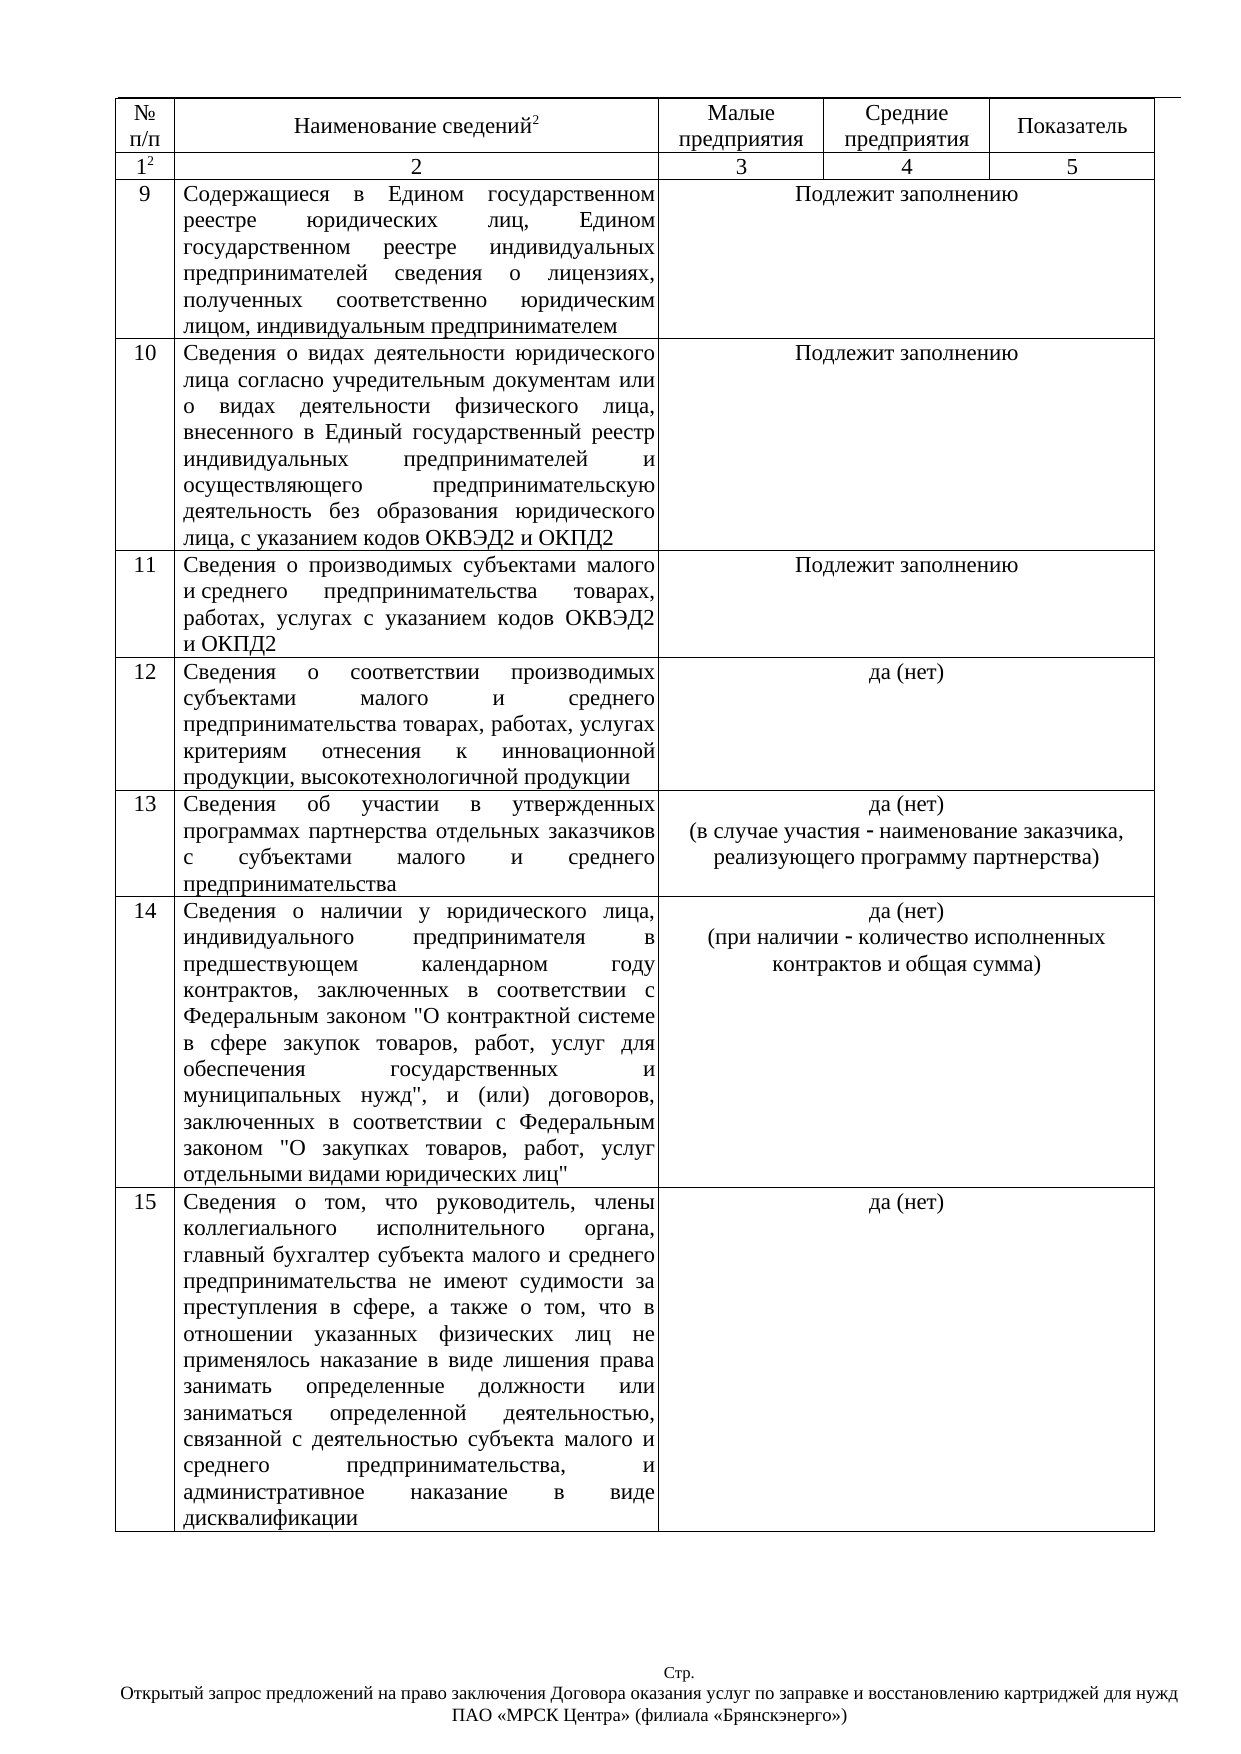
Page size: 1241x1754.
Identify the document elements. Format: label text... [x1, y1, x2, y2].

table_cell Сведения о видах деятельности юридического лица согласно учредительным документам или о видах деятельности физического лица, внесенного в Единый государственный реестр индивидуальных предпринимателей и осуществляющего предпринимательскую деятельность без образования юридического лица, с указанием кодов ОКВЭД2 и ОКПД2 [175, 339, 658, 550]
table_cell да (нет) [659, 1188, 1154, 1531]
table_cell да (нет) (при наличии количество исполненных контрактов и общая сумма) [659, 897, 1154, 1187]
table_header Наименование сведений2 [175, 99, 658, 152]
table_cell 12 [116, 658, 174, 789]
table_cell 5 [990, 153, 1154, 179]
table_cell 2 [175, 153, 658, 179]
table_cell 12 [116, 153, 174, 179]
table_cell 4 [824, 153, 989, 179]
table_cell да (нет) (в случае участия наименование заказчика, реализующего программу партнерства) [659, 791, 1154, 896]
table_cell 9 [116, 180, 174, 338]
table_cell Содержащиеся в Едином государственном реестре юридических лиц, Едином государственном реестре индивидуальных предпринимателей сведения о лицензиях, полученных соответственно юридическим лицом, индивидуальным предпринимателем [175, 180, 658, 338]
table_cell да (нет) [659, 658, 1154, 789]
table_header № п/п [116, 99, 174, 152]
table_cell Сведения о наличии у юридического лица, индивидуального предпринимателя в предшествующем календарном году контрактов, заключенных в соответствии с Федеральным законом "О контрактной системе в сфере закупок товаров, работ, услуг для обеспечения государственных и муниципальных нужд", и (или) договоров, заключенных в соответствии с Федеральным законом "О закупках товаров, работ, услуг отдельными видами юридических лиц" [175, 897, 658, 1187]
table_cell Подлежит заполнению [659, 339, 1154, 550]
table_cell 15 [116, 1188, 174, 1531]
table_cell 14 [116, 897, 174, 1187]
table_cell Сведения об участии в утвержденных программах партнерства отдельных заказчиков с субъектами малого и среднего предпринимательства [175, 791, 658, 896]
table_cell 11 [116, 551, 174, 657]
table_cell Подлежит заполнению [659, 180, 1154, 338]
table_cell 10 [116, 339, 174, 550]
table_cell Сведения о производимых субъектами малого и среднего предпринимательства товарах, работах, услугах с указанием кодов ОКВЭД2 и ОКПД2 [175, 551, 658, 657]
table_cell Сведения о соответствии производимых субъектами малого и среднего предпринимательства товарах, работах, услугах критериям отнесения к инновационной продукции, высокотехнологичной продукции [175, 658, 658, 789]
table_header Показатель [990, 99, 1154, 152]
table_header Средние предприятия [824, 99, 989, 152]
table_cell Подлежит заполнению [659, 551, 1154, 657]
table_cell 3 [659, 153, 823, 179]
table_cell Сведения о том, что руководитель, члены коллегиального исполнительного органа, главный бухгалтер субъекта малого и среднего предпринимательства не имеют судимости за преступления в сфере, а также о том, что в отношении указанных физических лиц не применялось наказание в виде лишения права занимать определенные должности или заниматься определенной деятельностью, связанной с деятельностью субъекта малого и среднего предпринимательства, и административное наказание в виде дисквалификации [175, 1188, 658, 1531]
table_header Малые предприятия [659, 99, 823, 152]
table_cell 13 [116, 791, 174, 896]
